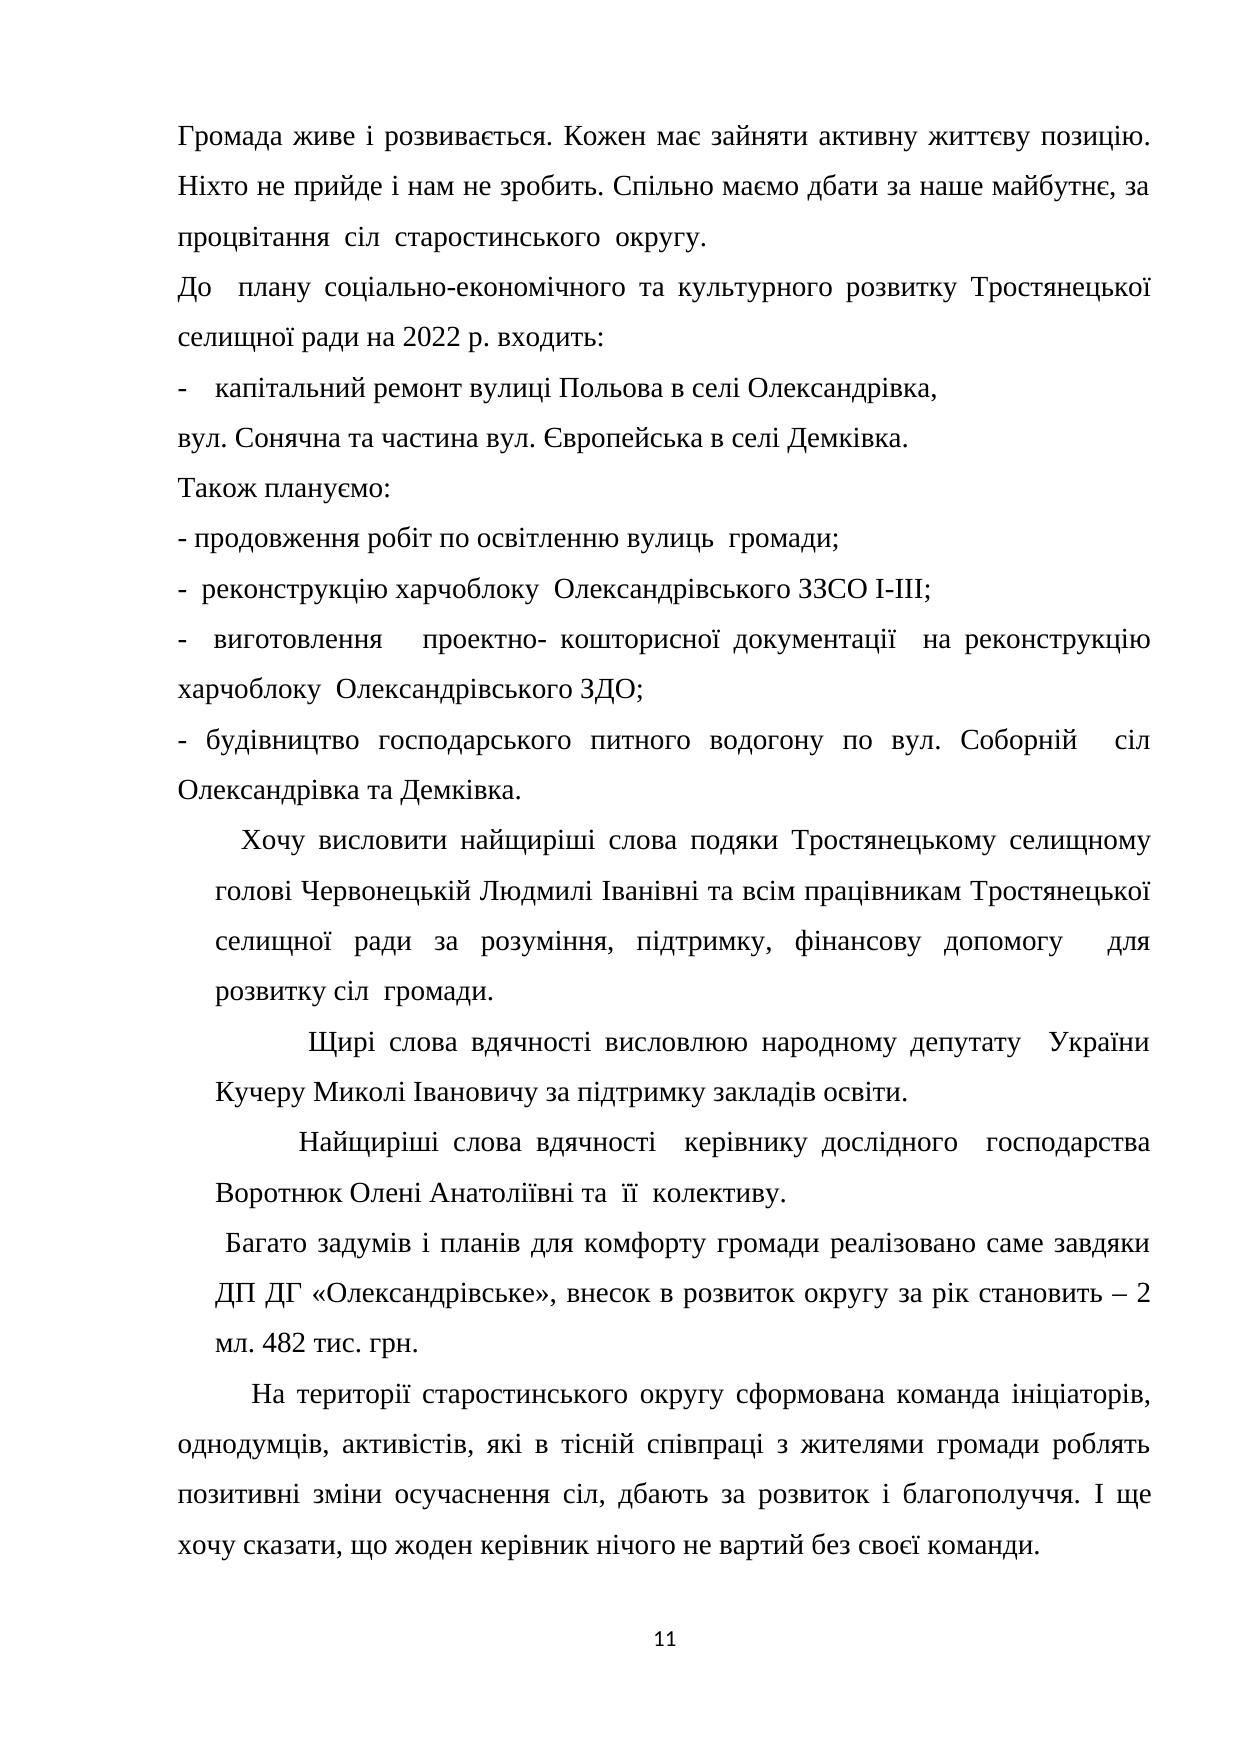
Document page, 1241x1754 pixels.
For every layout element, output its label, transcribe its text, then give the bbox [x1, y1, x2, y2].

text Громада живе і розвивається. Кожен має зайняти активну життєву позицію. Ніхто не прийде і нам не зробить. Спільно маємо дбати за наше майбутнє, за процвітання сіл старостинського округу. [177, 118, 1152, 252]
text - продовження робіт по освітленню вулиць громади; [177, 521, 1152, 554]
text Багато задумів і планів для комфорту громади реалізовано саме завдяки ДП ДГ «Олександрівське», внесок в розвиток округу за рік становить – 2 мл. 482 тис. грн. [215, 1225, 1152, 1359]
text Щирі слова вдячності висловлюю народному депутату України Кучеру Миколі Івановичу за підтримку закладів освіти. [215, 1024, 1152, 1108]
text До плану соціально-економічного та культурного розвитку Тростянецької селищної ради на 2022 р. входить: [177, 269, 1152, 353]
text Також плануємо: [177, 470, 1152, 504]
text Найщиріші слова вдячності керівнику дослідного господарства Воротнюк Олені Анатоліївні та її колективу. [215, 1124, 1152, 1208]
text - виготовлення проектно- кошторисної документації на реконструкцію харчоблоку Олександрівського ЗДО; [177, 621, 1152, 705]
text - будівництво господарського питного водогону по вул. Соборній сіл Олександрівка та Демківка. [177, 722, 1152, 806]
text - реконструкцію харчоблоку Олександрівського ЗЗСО І-ІІІ; [177, 571, 1152, 604]
text вул. Сонячна та частина вул. Європейська в селі Демківка. [177, 420, 1152, 453]
list капітальний ремонт вулиці Польова в селі Олександрівка, [177, 370, 1152, 403]
text Хочу висловити найщиріші слова подяки Тростянецькому селищному голові Червонецькій Людмилі Іванівні та всім працівникам Тростянецької селищної ради за розуміння, підтримку, фінансову допомогу для розвитку сіл громади. [215, 822, 1152, 1007]
text На території старостинського округу сформована команда ініціаторів, однодумців, активістів, які в тісній співпраці з жителями громади роблять позитивні зміни осучаснення сіл, дбають за розвиток і благополуччя. І ще хочу сказати, що жоден керівник нічого не вартий без своєї команди. [177, 1376, 1152, 1560]
